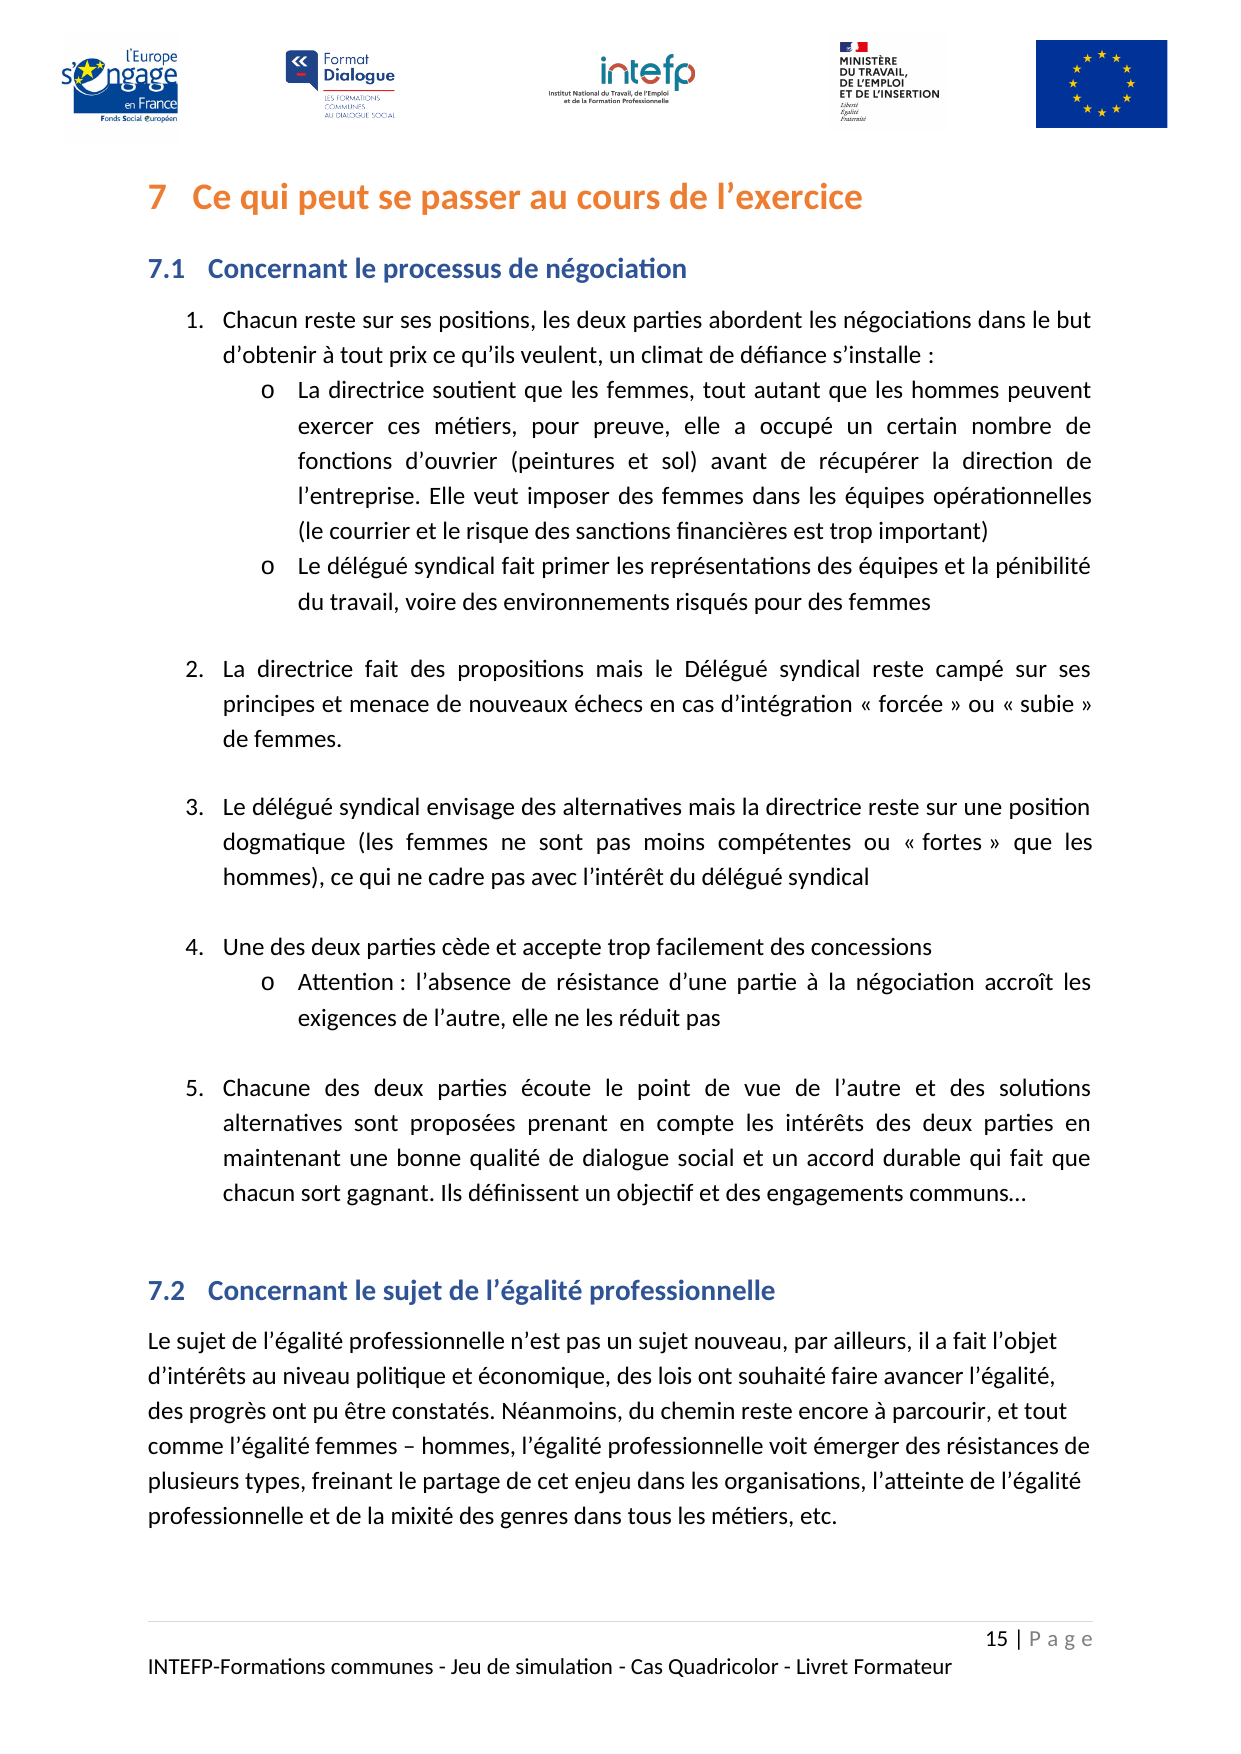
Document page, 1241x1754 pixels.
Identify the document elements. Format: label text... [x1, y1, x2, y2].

list Ce qui peut se passer au cours de l’exercice [148, 173, 1093, 218]
picture [1036, 40, 1168, 128]
subtitle Concernant le sujet de l’égalité professionnelle [148, 1272, 1093, 1307]
list Le délégué syndical fait primer les représentations des équipes et la pénibilité du travail, voire des environnements risqués pour des femmes [260, 550, 1093, 617]
list Le délégué syndical envisage des alternatives mais la directrice reste sur une position dogmatique (les femmes ne sont pas moins compétentes ou « fortes » que les hommes), ce qui ne cadre pas avec l’intérêt du délégué syndical [185, 791, 1093, 891]
picture [61, 27, 178, 144]
picture [548, 53, 696, 104]
subtitle Concernant le processus de négociation [148, 250, 1093, 286]
picture [285, 46, 402, 121]
list La directrice fait des propositions mais le Délégué syndical reste campé sur ses principes et menace de nouveaux échecs en cas d’intégration « forcée » ou « subie » de femmes. [185, 653, 1093, 754]
picture [830, 32, 949, 131]
text Le sujet de l’égalité professionnelle n’est pas un sujet nouveau, par ailleurs, il a fait l’objet d’intérêts au niveau politique et économique, des lois ont souhaité faire avancer l’égalité, des progrès ont pu être constatés. Néanmoins, du chemin reste encore à parcourir, et tout comme l’égalité femmes – hommes, l’égalité professionnelle voit émerger des résistances de plusieurs types, freinant le partage de cet enjeu dans les organisations, l’atteinte de l’égalité professionnelle et de la mixité des genres dans tous les métiers, etc. [148, 1325, 1093, 1531]
list Attention : l’absence de résistance d’une partie à la négociation accroît les exigences de l’autre, elle ne les réduit pas [260, 966, 1093, 1032]
list Une des deux parties cède et accepte trop facilement des concessions [185, 931, 1093, 961]
list La directrice soutient que les femmes, tout autant que les hommes peuvent exercer ces métiers, pour preuve, elle a occupé un certain nombre de fonctions d’ouvrier (peintures et sol) avant de récupérer la direction de l’entreprise. Elle veut imposer des femmes dans les équipes opérationnelles (le courrier et le risque des sanctions financières est trop important) [260, 374, 1093, 546]
list Chacun reste sur ses positions, les deux parties abordent les négociations dans le but d’obtenir à tout prix ce qu’ils veulent, un climat de défiance s’installe : [185, 304, 1093, 369]
list Chacune des deux parties écoute le point de vue de l’autre et des solutions alternatives sont proposées prenant en compte les intérêts des deux parties en maintenant une bonne qualité de dialogue social et un accord durable qui fait que chacun sort gagnant. Ils définissent un objectif et des engagements communs… [185, 1072, 1093, 1207]
